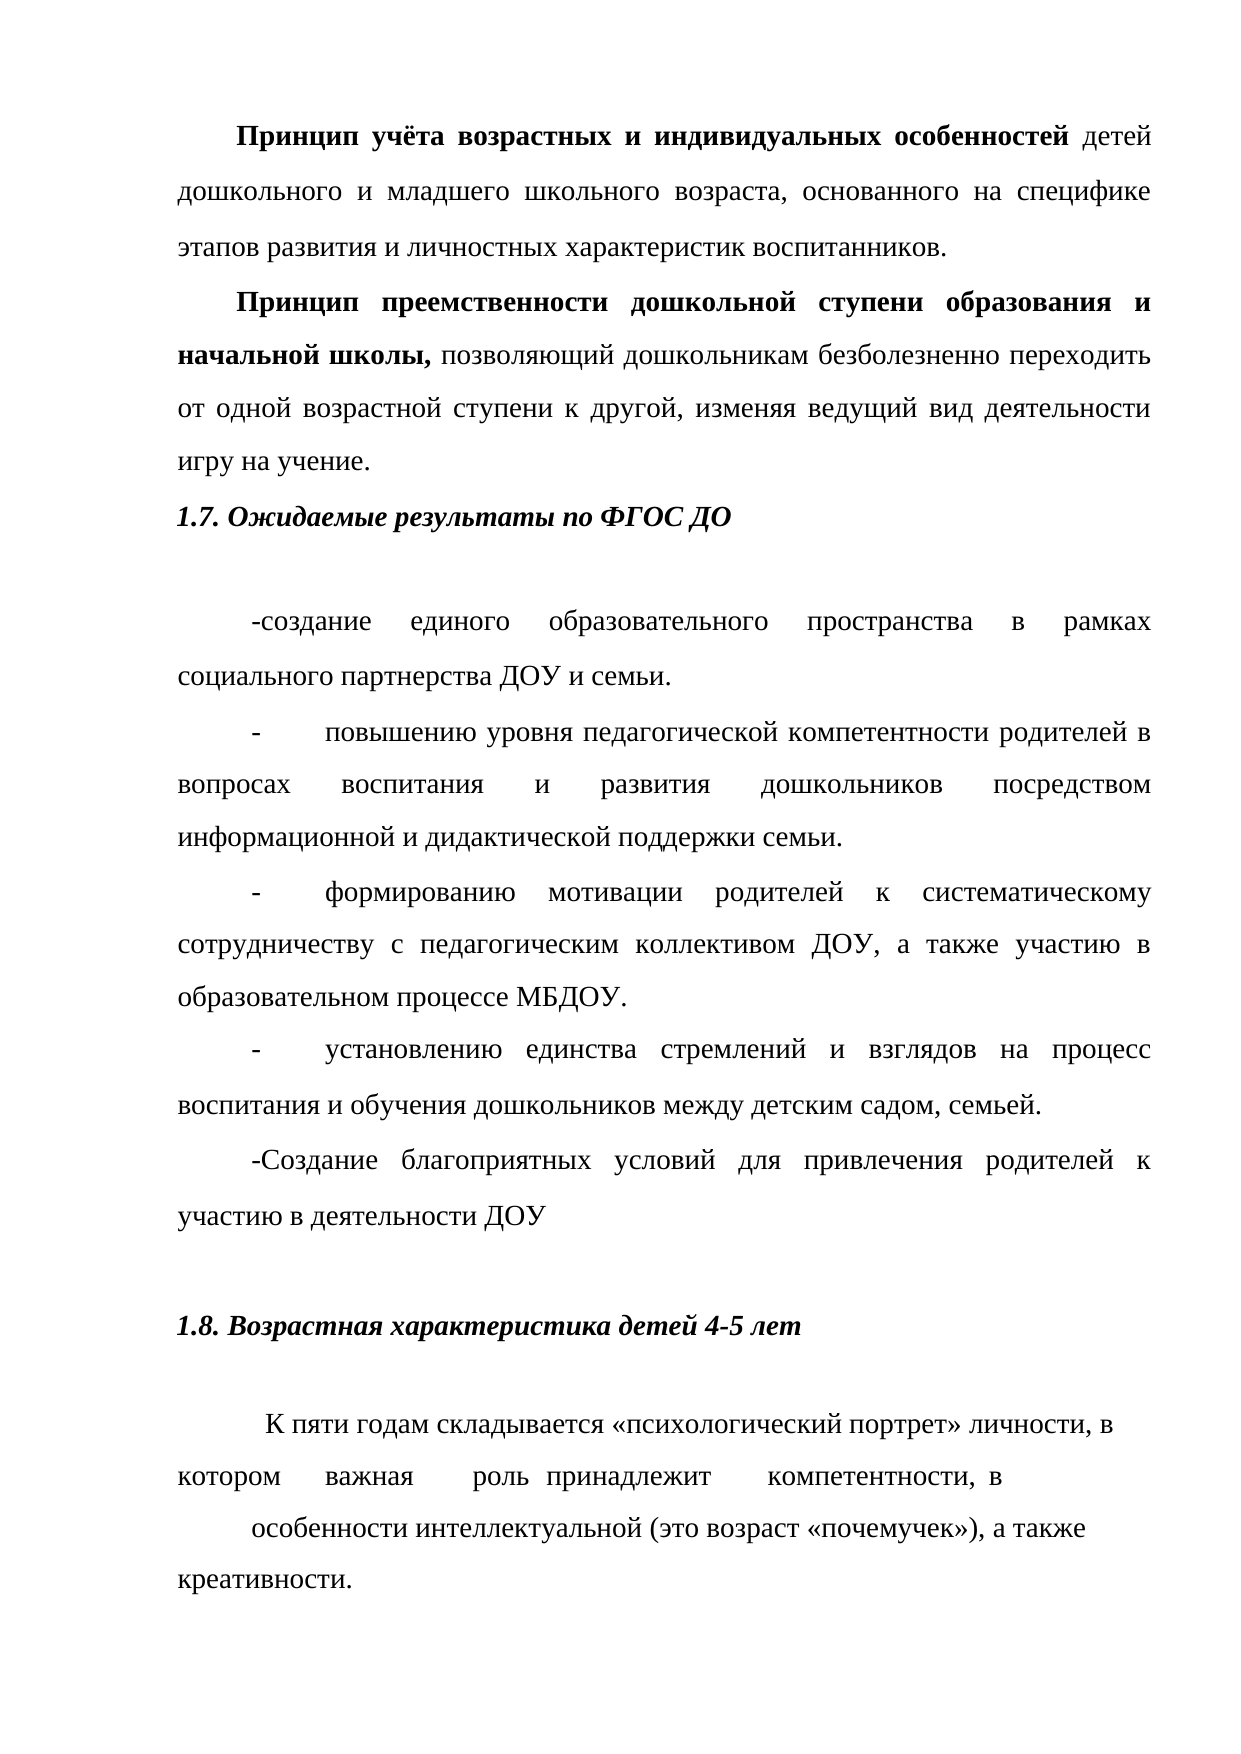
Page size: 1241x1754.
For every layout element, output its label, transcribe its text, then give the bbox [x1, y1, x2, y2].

text К пяти годам складывается «психологический портрет» личности, в котором важная роль принадлежит компетентности, в особенности интеллектуальной (это возраст «почемучек»), а также креативности. [177, 1407, 1152, 1595]
text -создание единого образовательного пространства в рамках социального партнерства ДОУ и семьи. [177, 603, 1152, 692]
list установлению единства стремлений и взглядов на процесс воспитания и обучения дошкольников между детским садом, семьей. [177, 1032, 1152, 1120]
subtitle 1.8. Возрастная характеристика детей 4-5 лет [176, 1308, 1152, 1342]
text Принцип учёта возрастных и индивидуальных особенностей детей дошкольного и младшего школьного возраста, основанного на специфике этапов развития и личностных характеристик воспитанников. [177, 118, 1152, 262]
subtitle 1.7. Ожидаемые результаты по ФГОС ДО [176, 499, 1152, 532]
list повышению уровня педагогической компетентности родителей в вопросах воспитания и развития дошкольников посредством информационной и дидактической поддержки семьи. [177, 714, 1152, 853]
list формированию мотивации родителей к систематическому сотрудничеству с педагогическим коллективом ДОУ, а также участию в образовательном процессе МБДОУ. [177, 874, 1152, 1012]
text -Создание благоприятных условий для привлечения родителей к участию в деятельности ДОУ [177, 1142, 1152, 1231]
text Принцип преемственности дошкольной ступени образования и начальной школы, позволяющий дошкольникам безболезненно переходить от одной возрастной ступени к другой, изменяя ведущий вид деятельности игру на учение. [177, 284, 1152, 477]
